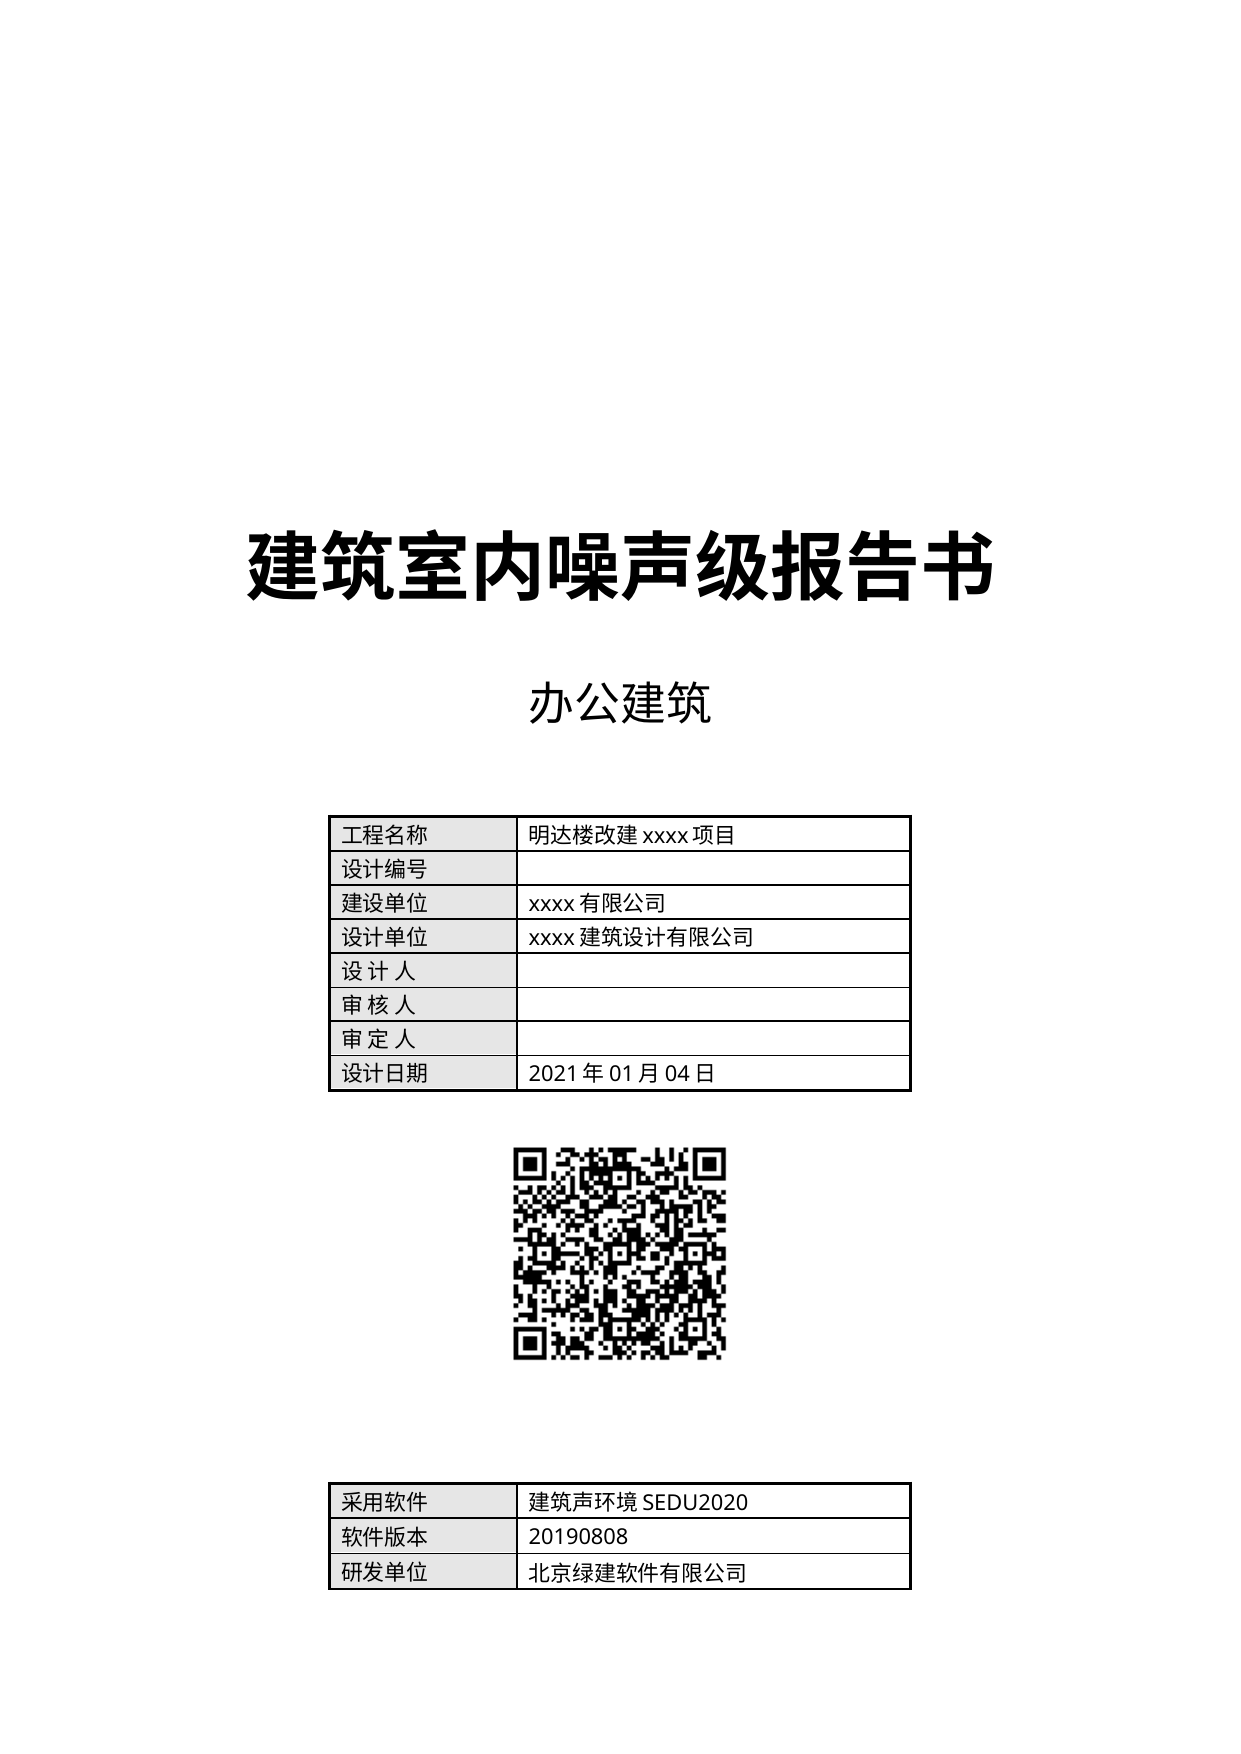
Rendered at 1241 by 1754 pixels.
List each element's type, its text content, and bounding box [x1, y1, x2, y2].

table_cell xxxx有限公司 [518, 886, 909, 918]
table_cell 设计编号 [331, 852, 516, 884]
text 建筑室内噪声级报告书 [148, 497, 1092, 627]
table_cell 审 核 人 [331, 988, 516, 1020]
table_cell 北京绿建软件有限公司 [518, 1554, 909, 1588]
table_header 建筑声环境SEDU2020 [518, 1485, 909, 1517]
table_cell 设计单位 [331, 920, 516, 952]
table_header 工程名称 [331, 818, 516, 850]
table_cell [518, 1056, 909, 1088]
table_cell 审 定 人 [331, 1022, 516, 1054]
table_header 明达楼改建xxxx项目 [518, 818, 909, 850]
table_cell 20190808 [518, 1519, 909, 1552]
picture [496, 1130, 745, 1379]
table_cell 研发单位 [331, 1554, 516, 1588]
table_cell 软件版本 [331, 1519, 516, 1552]
table_cell [518, 988, 909, 1020]
text 办公建筑 [148, 652, 1092, 749]
table_cell 建设单位 [331, 886, 516, 918]
table_header 采用软件 [331, 1485, 516, 1517]
table_cell [518, 954, 909, 986]
table_cell 设 计 人 [331, 954, 516, 986]
table_cell xxxx建筑设计有限公司 [518, 920, 909, 952]
table_cell [518, 1022, 909, 1054]
table_cell 设计日期 [331, 1056, 516, 1088]
table_cell [518, 852, 909, 884]
